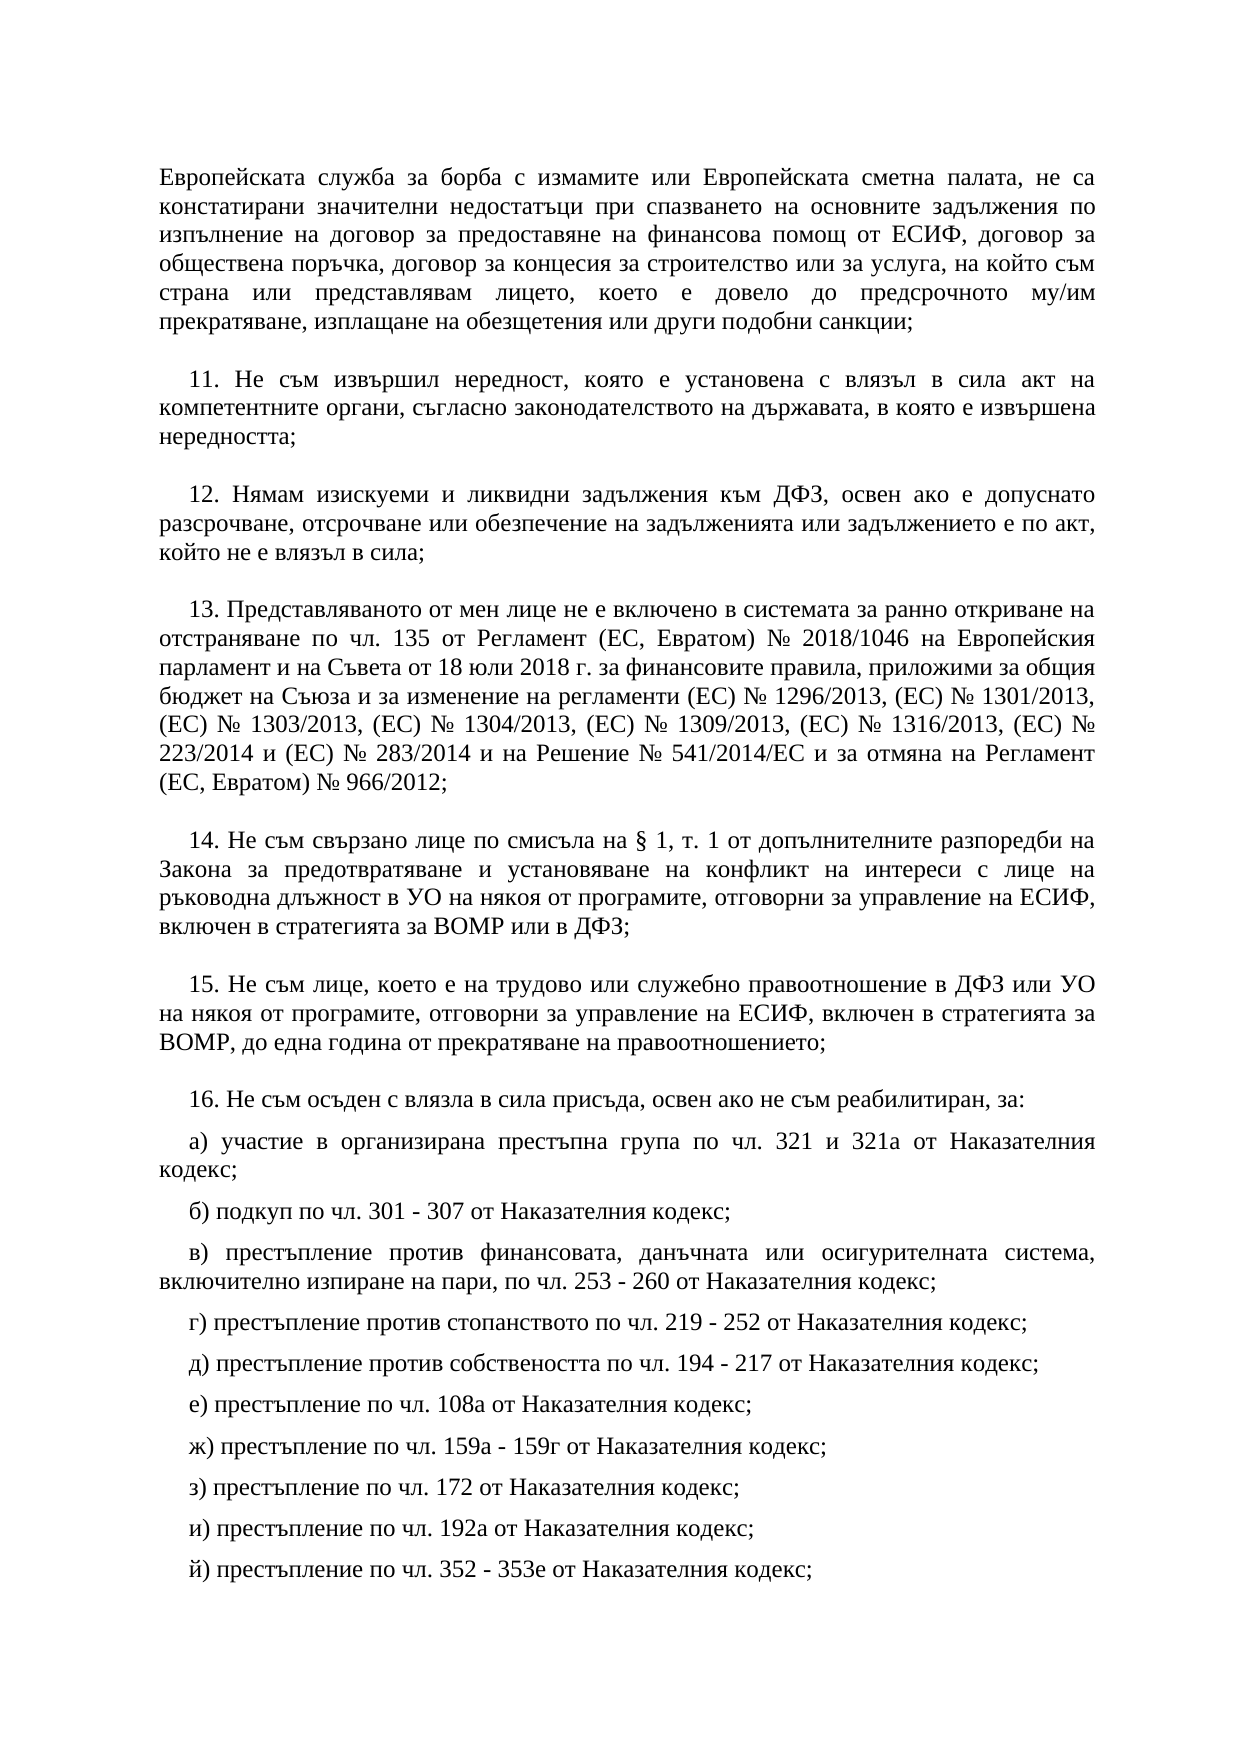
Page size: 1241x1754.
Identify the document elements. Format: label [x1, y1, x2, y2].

table_header [148, 133, 1108, 1583]
